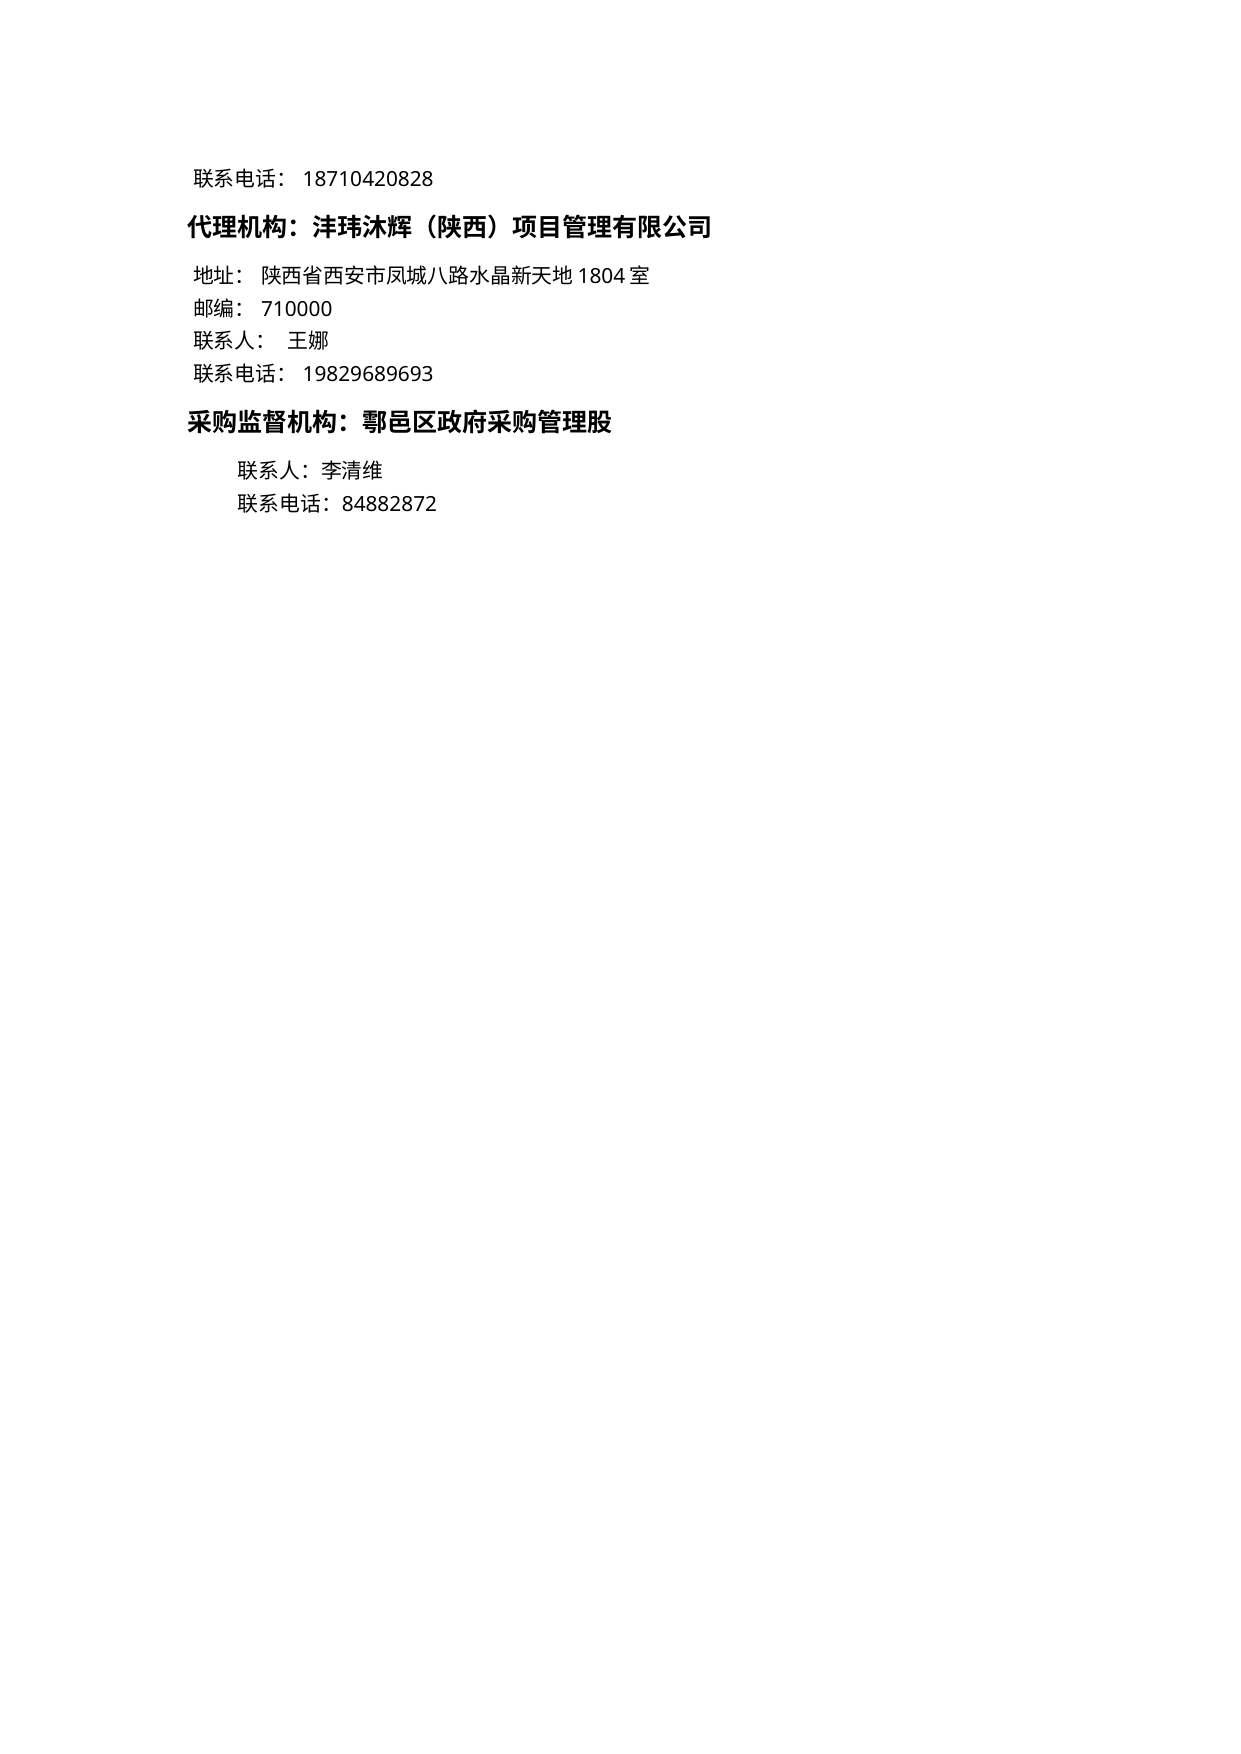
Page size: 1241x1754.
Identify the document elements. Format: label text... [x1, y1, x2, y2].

text 联系人： 王娜 [187, 324, 1053, 357]
text 联系电话： 19829689693 [187, 357, 1053, 389]
text 地址： 陕西省西安市凤城八路水晶新天地1804室 [187, 259, 1053, 292]
text 代理机构：沣玮沐辉（陕西）项目管理有限公司 [187, 194, 1053, 259]
text 联系电话： 18710420828 [187, 162, 1053, 194]
text 采购监督机构：鄠邑区政府采购管理股 [187, 389, 1053, 454]
text 邮编： 710000 [187, 292, 1053, 324]
text 联系电话：84882872 [187, 487, 1053, 519]
text 联系人：李清维 [187, 454, 1053, 487]
